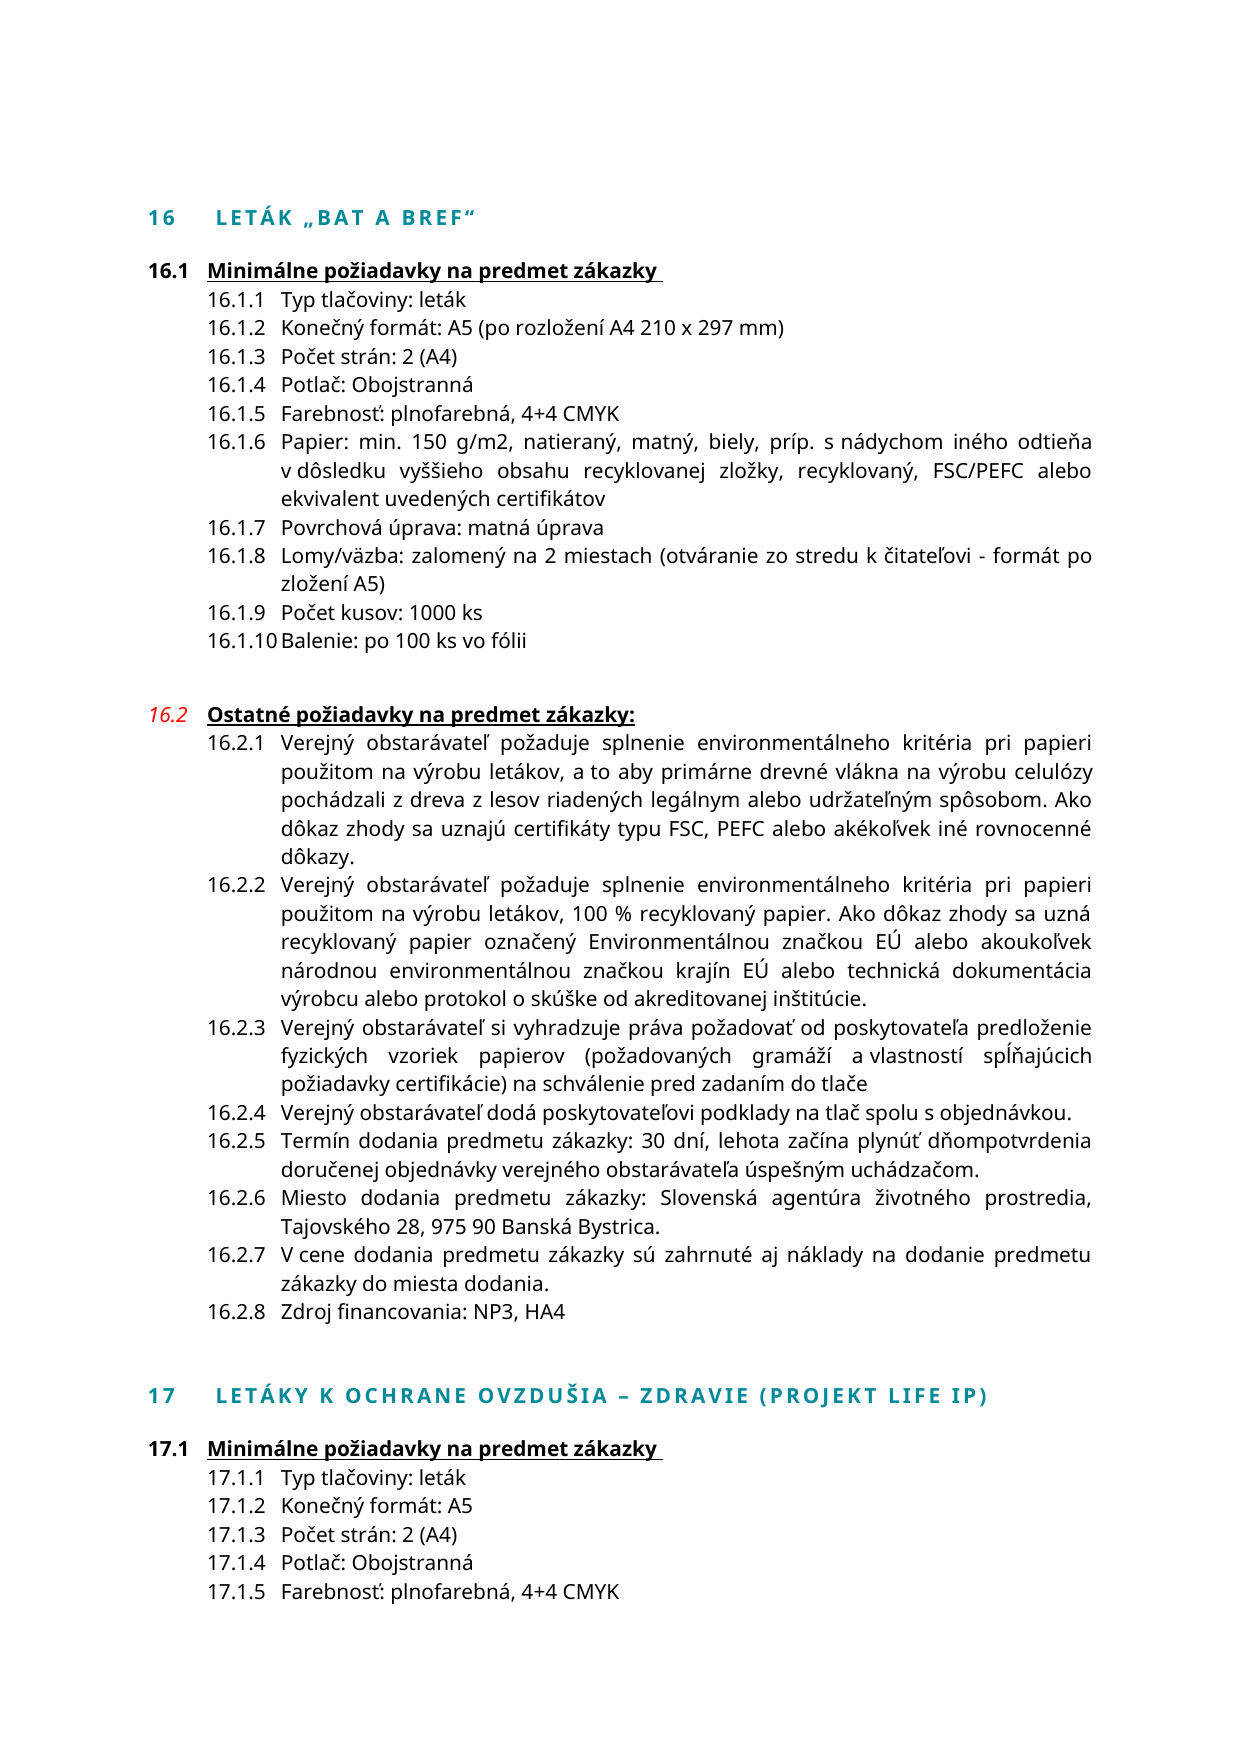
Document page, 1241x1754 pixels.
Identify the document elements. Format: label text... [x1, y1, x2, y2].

subtitle Potlač: Obojstranná [207, 1548, 1093, 1577]
subtitle Lomy/väzba: zalomený na 2 miestach (otváranie zo stredu k čitateľovi - formát po zložení A5) [207, 541, 1093, 598]
subtitle Počet kusov: 1000 ks [207, 598, 1093, 626]
subtitle Verejný obstarávateľ požaduje splnenie environmentálneho kritéria pri papieri použitom na výrobu letákov, 100 % recyklovaný papier. Ako dôkaz zhody sa uzná recyklovaný papier označený Environmentálnou značkou EÚ alebo akoukoľvek národnou environmentálnou značkou krajín EÚ alebo technická dokumentácia výrobcu alebo protokol o skúške od akreditovanej inštitúcie. [207, 871, 1093, 1013]
subtitle Počet strán: 2 (A4) [207, 1520, 1093, 1548]
subtitle Termín dodania predmetu zákazky: 30 dní, lehota začína plynúť dňompotvrdenia doručenej objednávky verejného obstarávateľa úspešným uchádzačom. [207, 1126, 1093, 1183]
subtitle Farebnosť: plnofarebná, 4+4 CMYK [207, 399, 1093, 427]
subtitle Verejný obstarávateľ dodá poskytovateľovi podklady na tlač spolu s objednávkou. [207, 1098, 1093, 1126]
subtitle Počet strán: 2 (A4) [207, 342, 1093, 370]
subtitle Verejný obstarávateľ požaduje splnenie environmentálneho kritéria pri papieri použitom na výrobu letákov, a to aby primárne drevné vlákna na výrobu celulózy pochádzali z dreva z lesov riadených legálnym alebo udržateľným spôsobom. Ako dôkaz zhody sa uznajú certifikáty typu FSC, PEFC alebo akékoľvek iné rovnocenné dôkazy. [207, 728, 1093, 871]
subtitle Balenie: po 100 ks vo fólii [207, 626, 1093, 655]
subtitle V cene dodania predmetu zákazky sú zahrnuté aj náklady na dodanie predmetu zákazky do miesta dodania. [207, 1240, 1093, 1297]
list Ostatné požiadavky na predmet zákazky: [148, 700, 1093, 728]
subtitle Konečný formát: A5 (po rozložení A4 210 x 297 mm) [207, 313, 1093, 342]
subtitle Verejný obstarávateľ si vyhradzuje práva požadovať od poskytovateľa predloženie fyzických vzoriek papierov (požadovaných gramáží a vlastností spĺňajúcich požiadavky certifikácie) na schválenie pred zadaním do tlače [207, 1013, 1093, 1098]
subtitle Typ tlačoviny: leták [207, 1463, 1093, 1491]
subtitle Leták „BAT a BREF“ [148, 203, 1093, 232]
subtitle Miesto dodania predmetu zákazky: Slovenská agentúra životného prostredia, Tajovského 28, 975 90 Banská Bystrica. [207, 1183, 1093, 1240]
subtitle Letáky k ochrane ovzdušia – zdravie (Projekt LIFE IP) [148, 1381, 1093, 1409]
subtitle Povrchová úprava: matná úprava [207, 513, 1093, 541]
list Minimálne požiadavky na predmet zákazky [148, 257, 1093, 285]
subtitle Papier: min. 150 g/m2, natieraný, matný, biely, príp. s nádychom iného odtieňa v dôsledku vyššieho obsahu recyklovanej zložky, recyklovaný, FSC/PEFC alebo ekvivalent uvedených certifikátov [207, 427, 1093, 513]
subtitle Typ tlačoviny: leták [207, 285, 1093, 313]
subtitle Zdroj financovania: NP3, HA4 [207, 1297, 1093, 1326]
subtitle Farebnosť: plnofarebná, 4+4 CMYK [207, 1577, 1093, 1605]
list Minimálne požiadavky na predmet zákazky [148, 1434, 1093, 1463]
subtitle Potlač: Obojstranná [207, 370, 1093, 399]
subtitle Konečný formát: A5 [207, 1491, 1093, 1520]
